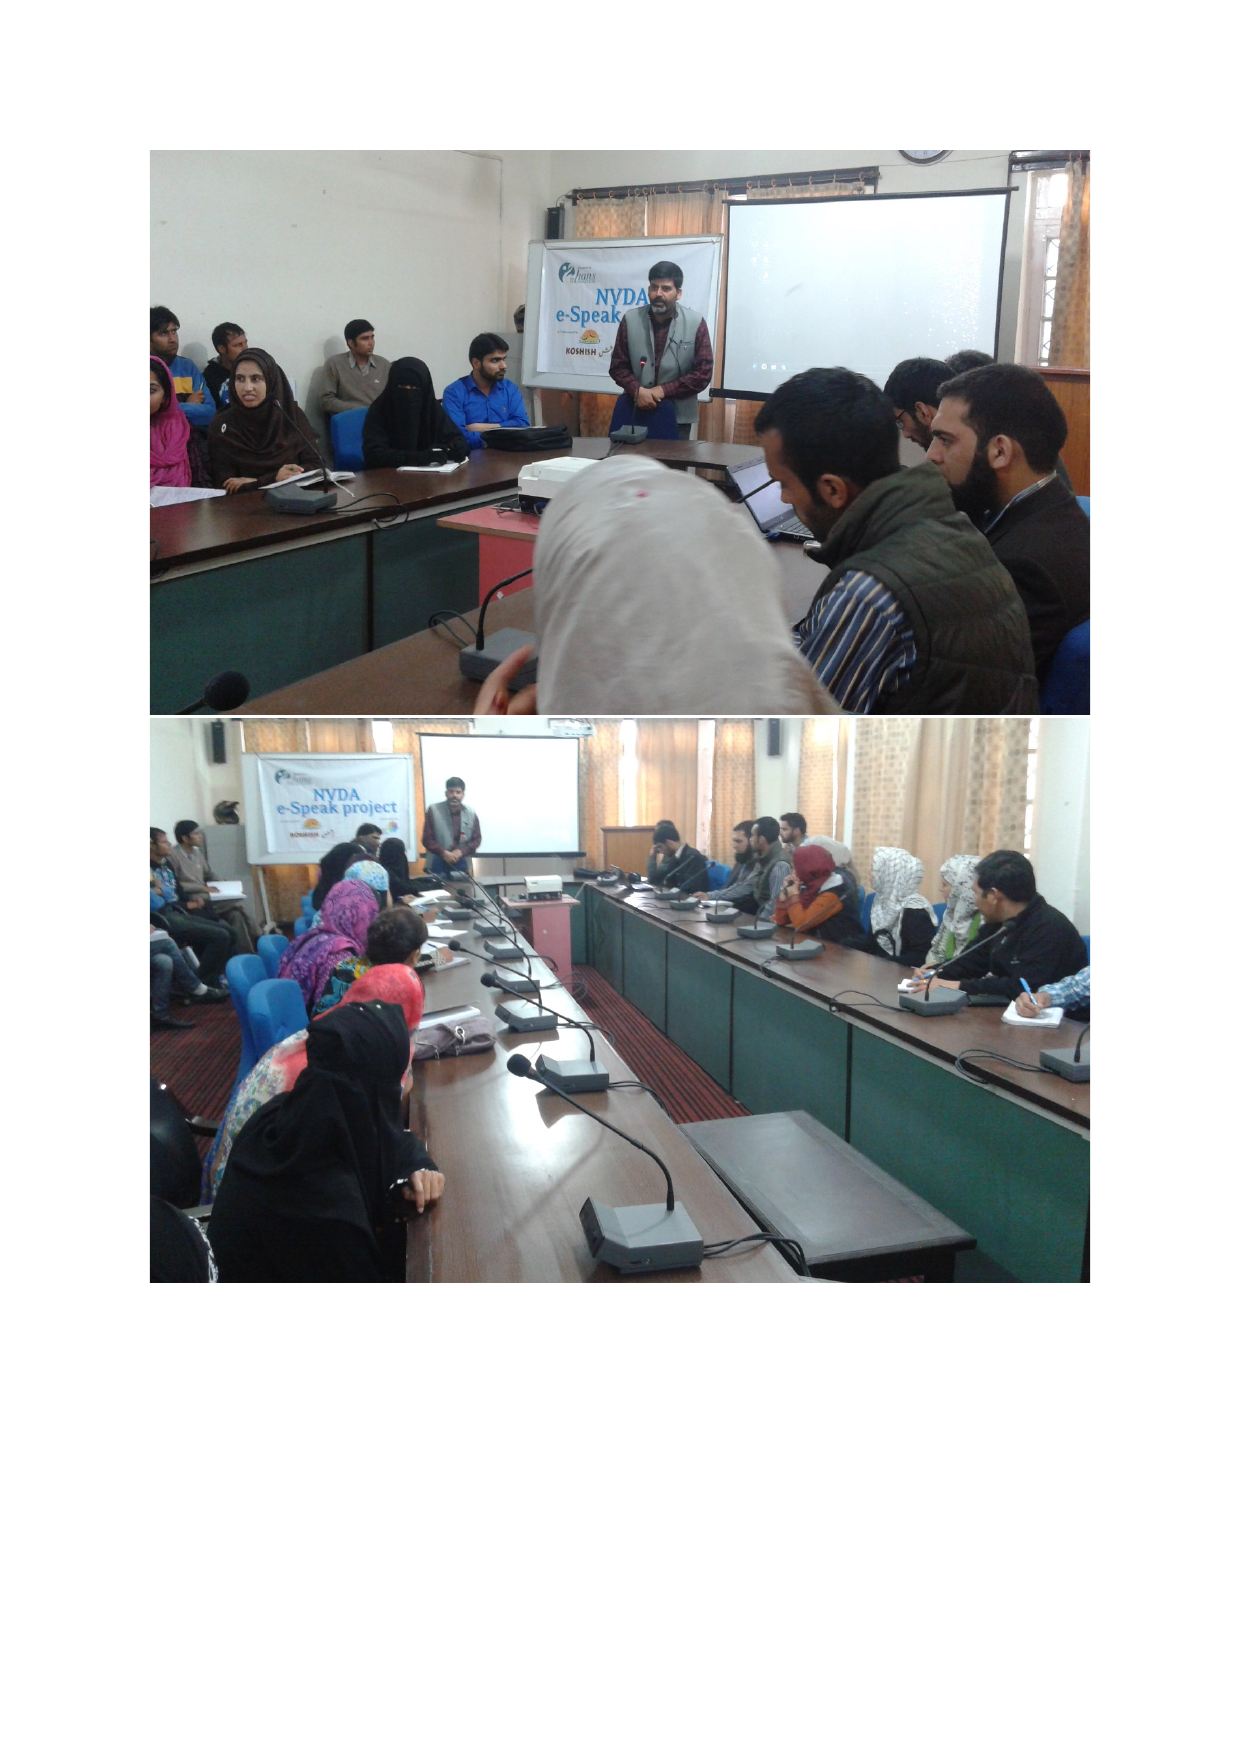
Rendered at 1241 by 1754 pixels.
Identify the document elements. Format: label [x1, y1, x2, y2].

picture [149, 718, 1091, 1283]
picture [149, 150, 1091, 715]
